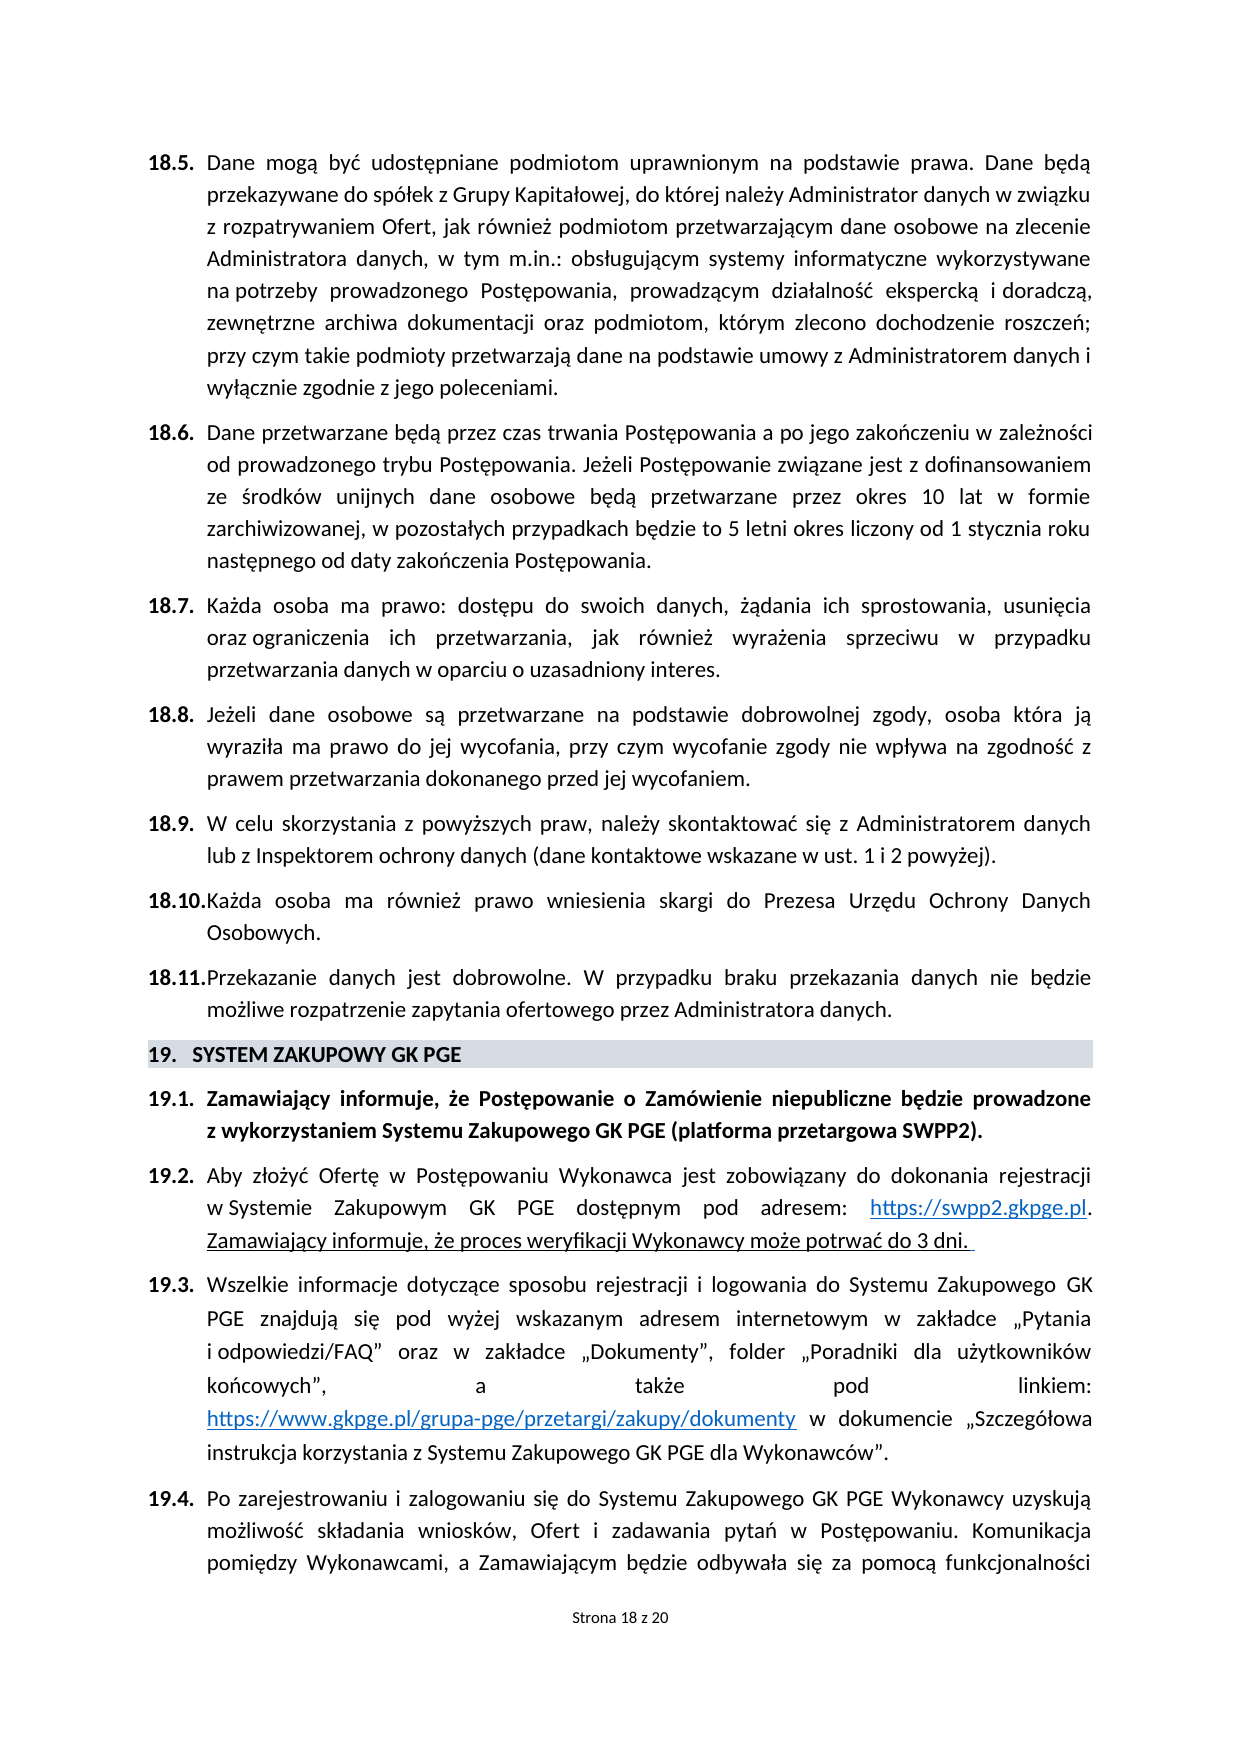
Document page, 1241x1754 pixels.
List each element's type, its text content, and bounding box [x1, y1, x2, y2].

list Każda osoba ma również prawo wniesienia skargi do Prezesa Urzędu Ochrony Danych Osobowych. [148, 886, 1093, 946]
list Wszelkie informacje dotyczące sposobu rejestracji i logowania do Systemu Zakupowego GK PGE znajdują się pod wyżej wskazanym adresem internetowym w zakładce „Pytania i odpowiedzi/FAQ” oraz w zakładce „Dokumenty”, folder „Poradniki dla użytkowników końcowych”, a także pod linkiem: https://www.gkpge.pl/grupa-pge/przetargi/zakupy/dokumenty w dokumencie „Szczegółowa instrukcja korzystania z Systemu Zakupowego GK PGE dla Wykonawców”. [148, 1270, 1093, 1466]
list Każda osoba ma prawo: dostępu do swoich danych, żądania ich sprostowania, usunięcia oraz ograniczenia ich przetwarzania, jak również wyrażenia sprzeciwu w przypadku przetwarzania danych w oparciu o uzasadniony interes. [148, 591, 1093, 683]
list Dane przetwarzane będą przez czas trwania Postępowania a po jego zakończeniu w zależności od prowadzonego trybu Postępowania. Jeżeli Postępowanie związane jest z dofinansowaniem ze środków unijnych dane osobowe będą przetwarzane przez okres 10 lat w formie zarchiwizowanej, w pozostałych przypadkach będzie to 5 letni okres liczony od 1 stycznia roku następnego od daty zakończenia Postępowania. [148, 418, 1093, 574]
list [148, 1484, 1093, 1577]
list Dane mogą być udostępniane podmiotom uprawnionym na podstawie prawa. Dane będą przekazywane do spółek z Grupy Kapitałowej, do której należy Administrator danych w związku z rozpatrywaniem Ofert, jak również podmiotom przetwarzającym dane osobowe na zlecenie Administratora danych, w tym m.in.: obsługującym systemy informatyczne wykorzystywane na potrzeby prowadzonego Postępowania, prowadzącym działalność ekspercką i doradczą, zewnętrzne archiwa dokumentacji oraz podmiotom, którym zlecono dochodzenie roszczeń; przy czym takie podmioty przetwarzają dane na podstawie umowy z Administratorem danych i wyłącznie zgodnie z jego poleceniami. [148, 148, 1093, 401]
list Aby złożyć Ofertę w Postępowaniu Wykonawca jest zobowiązany do dokonania rejestracji w Systemie Zakupowym GK PGE dostępnym pod adresem: https://swpp2.gkpge.pl. Zamawiający informuje, że proces weryfikacji Wykonawcy może potrwać do 3 dni. [148, 1161, 1093, 1254]
list SYSTEM ZAKUPOWY GK PGE [148, 1040, 1093, 1068]
list W celu skorzystania z powyższych praw, należy skontaktować się z Administratorem danych lub z Inspektorem ochrony danych (dane kontaktowe wskazane w ust. 1 i 2 powyżej). [148, 809, 1093, 869]
list Zamawiający informuje, że Postępowanie o Zamówienie niepubliczne będzie prowadzone z wykorzystaniem Systemu Zakupowego GK PGE (platforma przetargowa SWPP2). [148, 1084, 1093, 1145]
list Jeżeli dane osobowe są przetwarzane na podstawie dobrowolnej zgody, osoba która ją wyraziła ma prawo do jej wycofania, przy czym wycofanie zgody nie wpływa na zgodność z prawem przetwarzania dokonanego przed jej wycofaniem. [148, 700, 1093, 792]
list Przekazanie danych jest dobrowolne. W przypadku braku przekazania danych nie będzie możliwe rozpatrzenie zapytania ofertowego przez Administratora danych. [148, 963, 1093, 1023]
